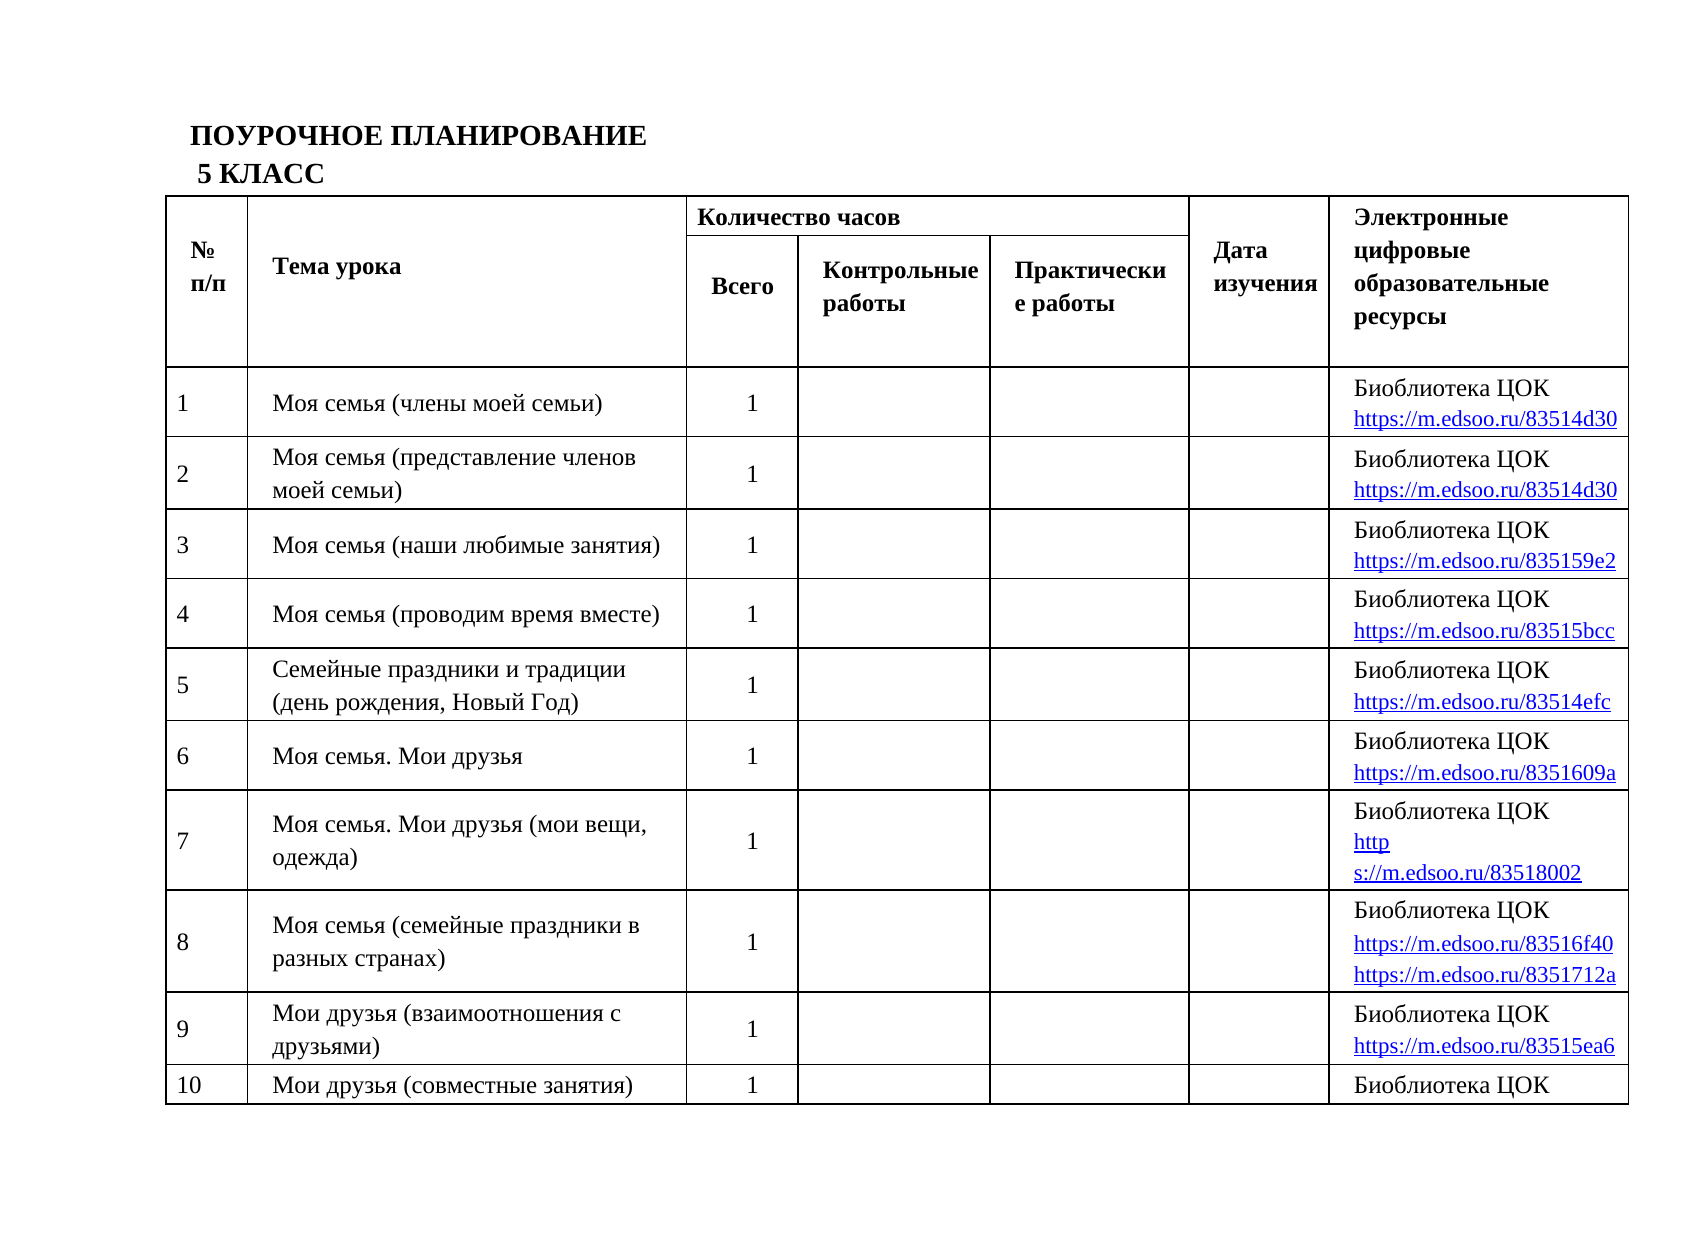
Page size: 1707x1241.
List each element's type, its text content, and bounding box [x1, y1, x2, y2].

table_cell [1190, 993, 1328, 1063]
table_header Дата изучения [1190, 197, 1328, 366]
table_cell [1190, 437, 1328, 508]
table_cell 9 [167, 993, 247, 1063]
table_cell [799, 993, 989, 1063]
table_cell [799, 721, 989, 789]
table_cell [1330, 1065, 1628, 1103]
table_cell 4 [167, 579, 247, 647]
table_cell Биоблиотека ЦОК https://m.edsoo.ru/8351609a [1330, 721, 1628, 789]
table_cell 5 [167, 649, 247, 719]
table_cell [799, 649, 989, 719]
table_cell Биоблиотека ЦОК https://m.edsoo.ru/83514d30 [1330, 437, 1628, 508]
table_cell 7 [167, 791, 247, 889]
table_cell Моя семья. Мои друзья (мои вещи, одежда) [248, 791, 686, 889]
table_cell [991, 791, 1188, 889]
table_cell 1 [167, 368, 247, 436]
table_cell 1 [687, 891, 797, 991]
table_cell [799, 437, 989, 508]
table_cell Мои друзья (взаимоотношения с друзьями) [248, 993, 686, 1063]
table_cell 1 [687, 368, 797, 436]
table_header Электронные цифровые образовательные ресурсы [1330, 197, 1628, 366]
table_cell [1190, 368, 1328, 436]
table_cell Биоблиотека ЦОК https://m.edsoo.ru/83515ea6 [1330, 993, 1628, 1063]
text 5 КЛАСС [190, 157, 1618, 190]
table_cell [799, 891, 989, 991]
table_cell 1 [687, 791, 797, 889]
table_cell Биоблиотека ЦОК https://m.edsoo.ru/83514efc [1330, 649, 1628, 719]
table_cell [991, 891, 1188, 991]
table_cell Всего [687, 236, 797, 366]
table_cell [799, 510, 989, 577]
table_cell Биоблиотека ЦОК https://m.edsoo.ru/83518002 [1330, 791, 1628, 889]
table_cell [1190, 1065, 1328, 1103]
table_cell Биоблиотека ЦОК https://m.edsoo.ru/835159e2 [1330, 510, 1628, 577]
table_cell Моя семья (наши любимые занятия) [248, 510, 686, 577]
table_cell [991, 368, 1188, 436]
table_cell 1 [687, 510, 797, 577]
table_cell 1 [687, 649, 797, 719]
table_cell [799, 1065, 989, 1103]
table_header № п/п [167, 197, 247, 366]
table_cell Моя семья (проводим время вместе) [248, 579, 686, 647]
table_cell [991, 579, 1188, 647]
table_cell [1190, 721, 1328, 789]
table_cell [799, 368, 989, 436]
table_cell 1 [687, 993, 797, 1063]
table_cell [991, 721, 1188, 789]
table_cell Моя семья (представление членов моей семьи) [248, 437, 686, 508]
table_cell [991, 1065, 1188, 1103]
table_cell [1190, 510, 1328, 577]
table_cell Контрольные работы [799, 236, 989, 366]
table_cell Моя семья (семейные праздники в разных странах) [248, 891, 686, 991]
table_cell [799, 791, 989, 889]
table_cell [1190, 649, 1328, 719]
table_cell [991, 649, 1188, 719]
table_cell 2 [167, 437, 247, 508]
table_cell 1 [687, 721, 797, 789]
table_cell [1190, 579, 1328, 647]
table_cell Биоблиотека ЦОК https://m.edsoo.ru/83515bcc [1330, 579, 1628, 647]
text ПОУРОЧНОЕ ПЛАНИРОВАНИЕ [190, 118, 1618, 152]
table_cell Моя семья (члены моей семьи) [248, 368, 686, 436]
table_cell 1 [687, 437, 797, 508]
table_cell 10 [167, 1065, 247, 1103]
table_cell 6 [167, 721, 247, 789]
table_cell Биоблиотека ЦОК https://m.edsoo.ru/83514d30 [1330, 368, 1628, 436]
table_cell Практические работы [991, 236, 1188, 366]
table_cell [991, 993, 1188, 1063]
table_cell [1190, 791, 1328, 889]
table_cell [248, 1065, 686, 1103]
table_cell Семейные праздники и традиции (день рождения, Новый Год) [248, 649, 686, 719]
table_cell [1190, 891, 1328, 991]
table_cell Моя семья. Мои друзья [248, 721, 686, 789]
table_cell [991, 510, 1188, 577]
table_cell Биоблиотека ЦОК https://m.edsoo.ru/83516f40 https://m.edsoo.ru/8351712a [1330, 891, 1628, 991]
table_cell 1 [687, 1065, 797, 1103]
table_header Тема урока [248, 197, 686, 366]
table_cell 3 [167, 510, 247, 577]
table_cell [799, 579, 989, 647]
table_header Количество часов [687, 197, 1188, 234]
table_cell 1 [687, 579, 797, 647]
table_cell [991, 437, 1188, 508]
table_cell 8 [167, 891, 247, 991]
